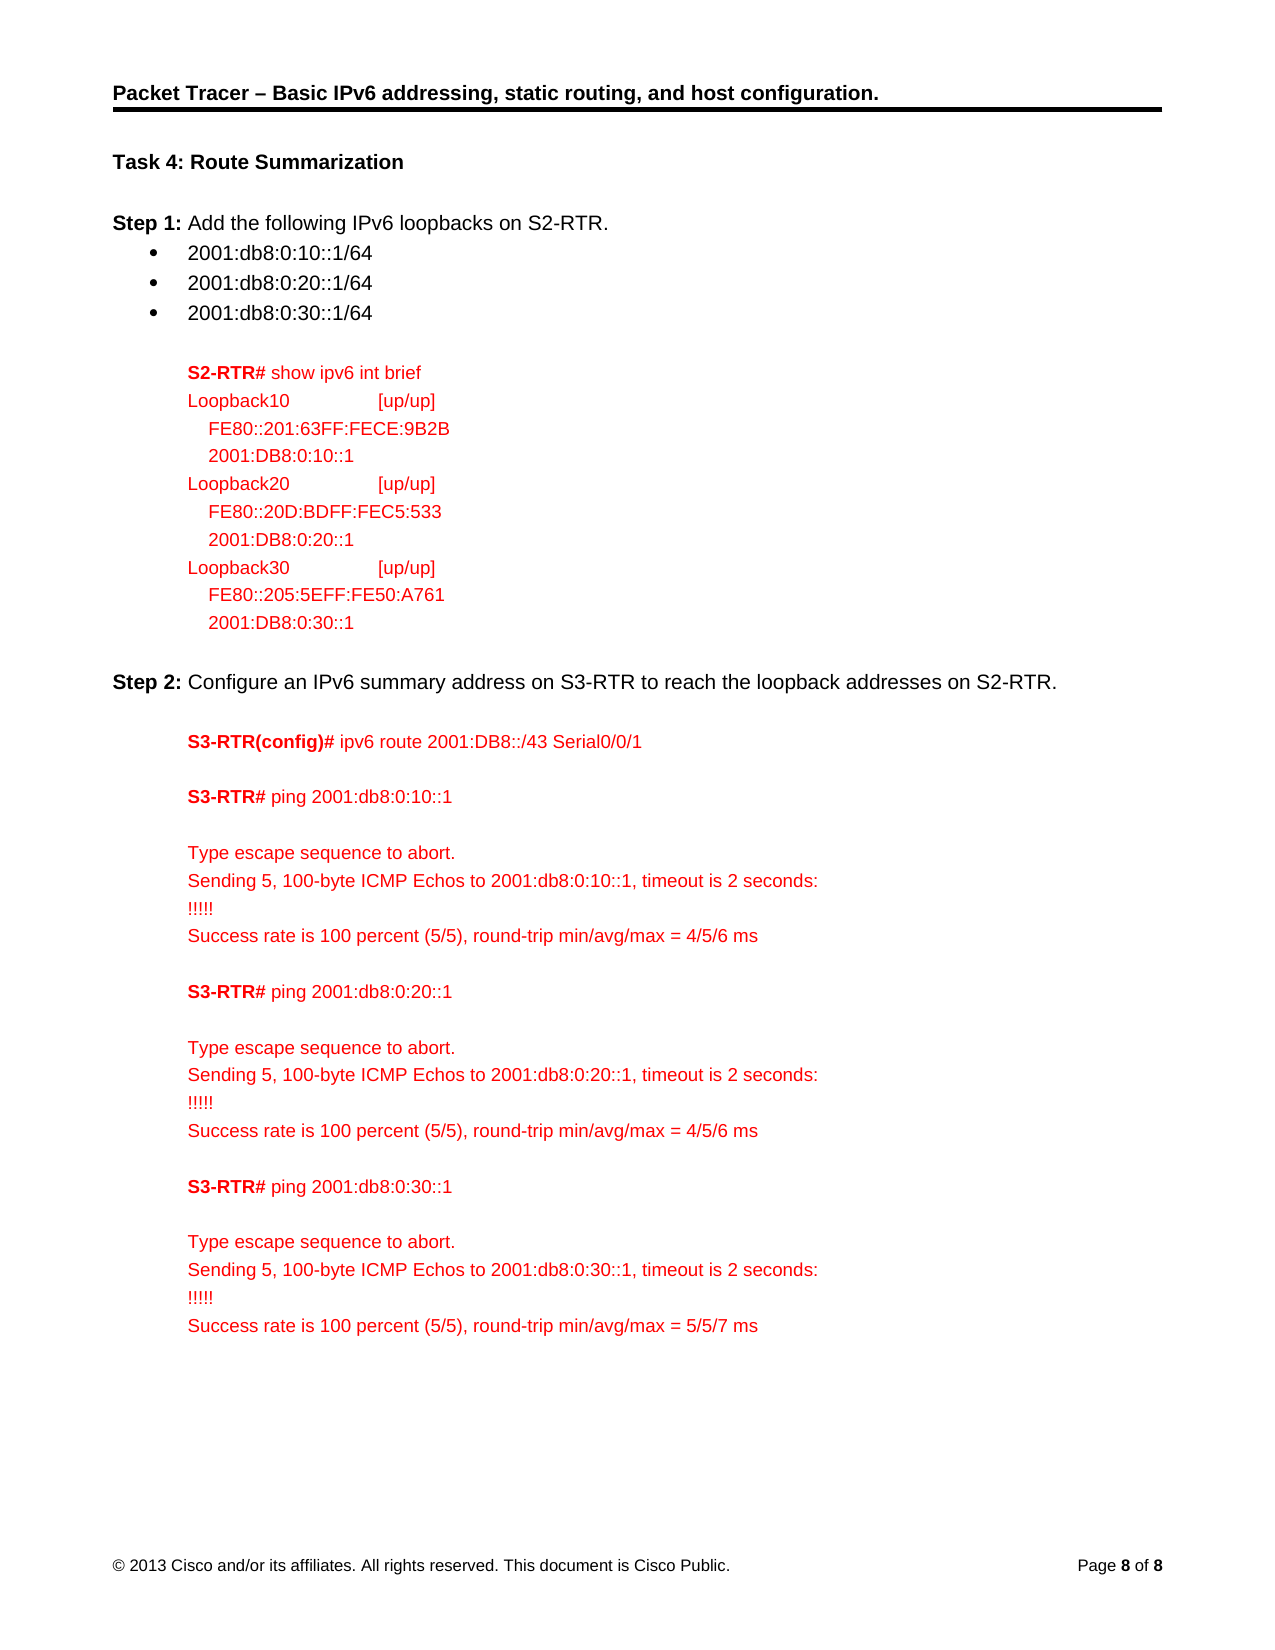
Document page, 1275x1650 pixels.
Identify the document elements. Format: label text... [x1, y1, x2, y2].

text !!!!! [187, 1287, 1162, 1308]
list 2001:db8:0:30::1/64 [150, 301, 1162, 325]
text Sending 5, 100-byte ICMP Echos to 2001:db8:0:30::1, timeout is 2 seconds: [187, 1259, 1162, 1281]
text S2-RTR# show ipv6 int brief [187, 362, 1162, 383]
text Step 1: Add the following IPv6 loopbacks on S2-RTR. [112, 210, 1162, 234]
list 2001:db8:0:20::1/64 [150, 271, 1162, 295]
text Type escape sequence to abort. [187, 842, 1162, 863]
text Loopback30 [up/up] [187, 556, 1162, 578]
text S3-RTR# ping 2001:db8:0:20::1 [187, 981, 1162, 1002]
text Success rate is 100 percent (5/5), round-trip min/avg/max = 4/5/6 ms [187, 925, 1162, 947]
text Step 2: Configure an IPv6 summary address on S3-RTR to reach the loopback addresses on S2-RTR. [112, 670, 1162, 694]
text !!!!! [187, 1092, 1162, 1114]
list 2001:db8:0:10::1/64 [150, 241, 1162, 265]
text Success rate is 100 percent (5/5), round-trip min/avg/max = 5/5/7 ms [187, 1314, 1162, 1336]
text Task 4: Route Summarization [112, 150, 1162, 174]
text FE80::20D:BDFF:FEC5:533 [187, 501, 1162, 522]
text 2001:DB8:0:20::1 [187, 529, 1162, 550]
text Success rate is 100 percent (5/5), round-trip min/avg/max = 4/5/6 ms [187, 1120, 1162, 1141]
text Loopback20 [up/up] [187, 473, 1162, 494]
text !!!!! [187, 897, 1162, 919]
text FE80::205:5EFF:FE50:A761 [187, 584, 1162, 606]
text 2001:DB8:0:30::1 [187, 612, 1162, 634]
text S3-RTR# ping 2001:db8:0:10::1 [187, 786, 1162, 808]
text FE80::201:63FF:FECE:9B2B [187, 417, 1162, 439]
text Loopback10 [up/up] [187, 389, 1162, 411]
text Sending 5, 100-byte ICMP Echos to 2001:db8:0:20::1, timeout is 2 seconds: [187, 1064, 1162, 1086]
text Type escape sequence to abort. [187, 1231, 1162, 1253]
text Type escape sequence to abort. [187, 1036, 1162, 1058]
text 2001:DB8:0:10::1 [187, 445, 1162, 467]
text Sending 5, 100-byte ICMP Echos to 2001:db8:0:10::1, timeout is 2 seconds: [187, 869, 1162, 891]
text S3-RTR# ping 2001:db8:0:30::1 [187, 1176, 1162, 1197]
text S3-RTR(config)# ipv6 route 2001:DB8::/43 Serial0/0/1 [187, 731, 1162, 752]
